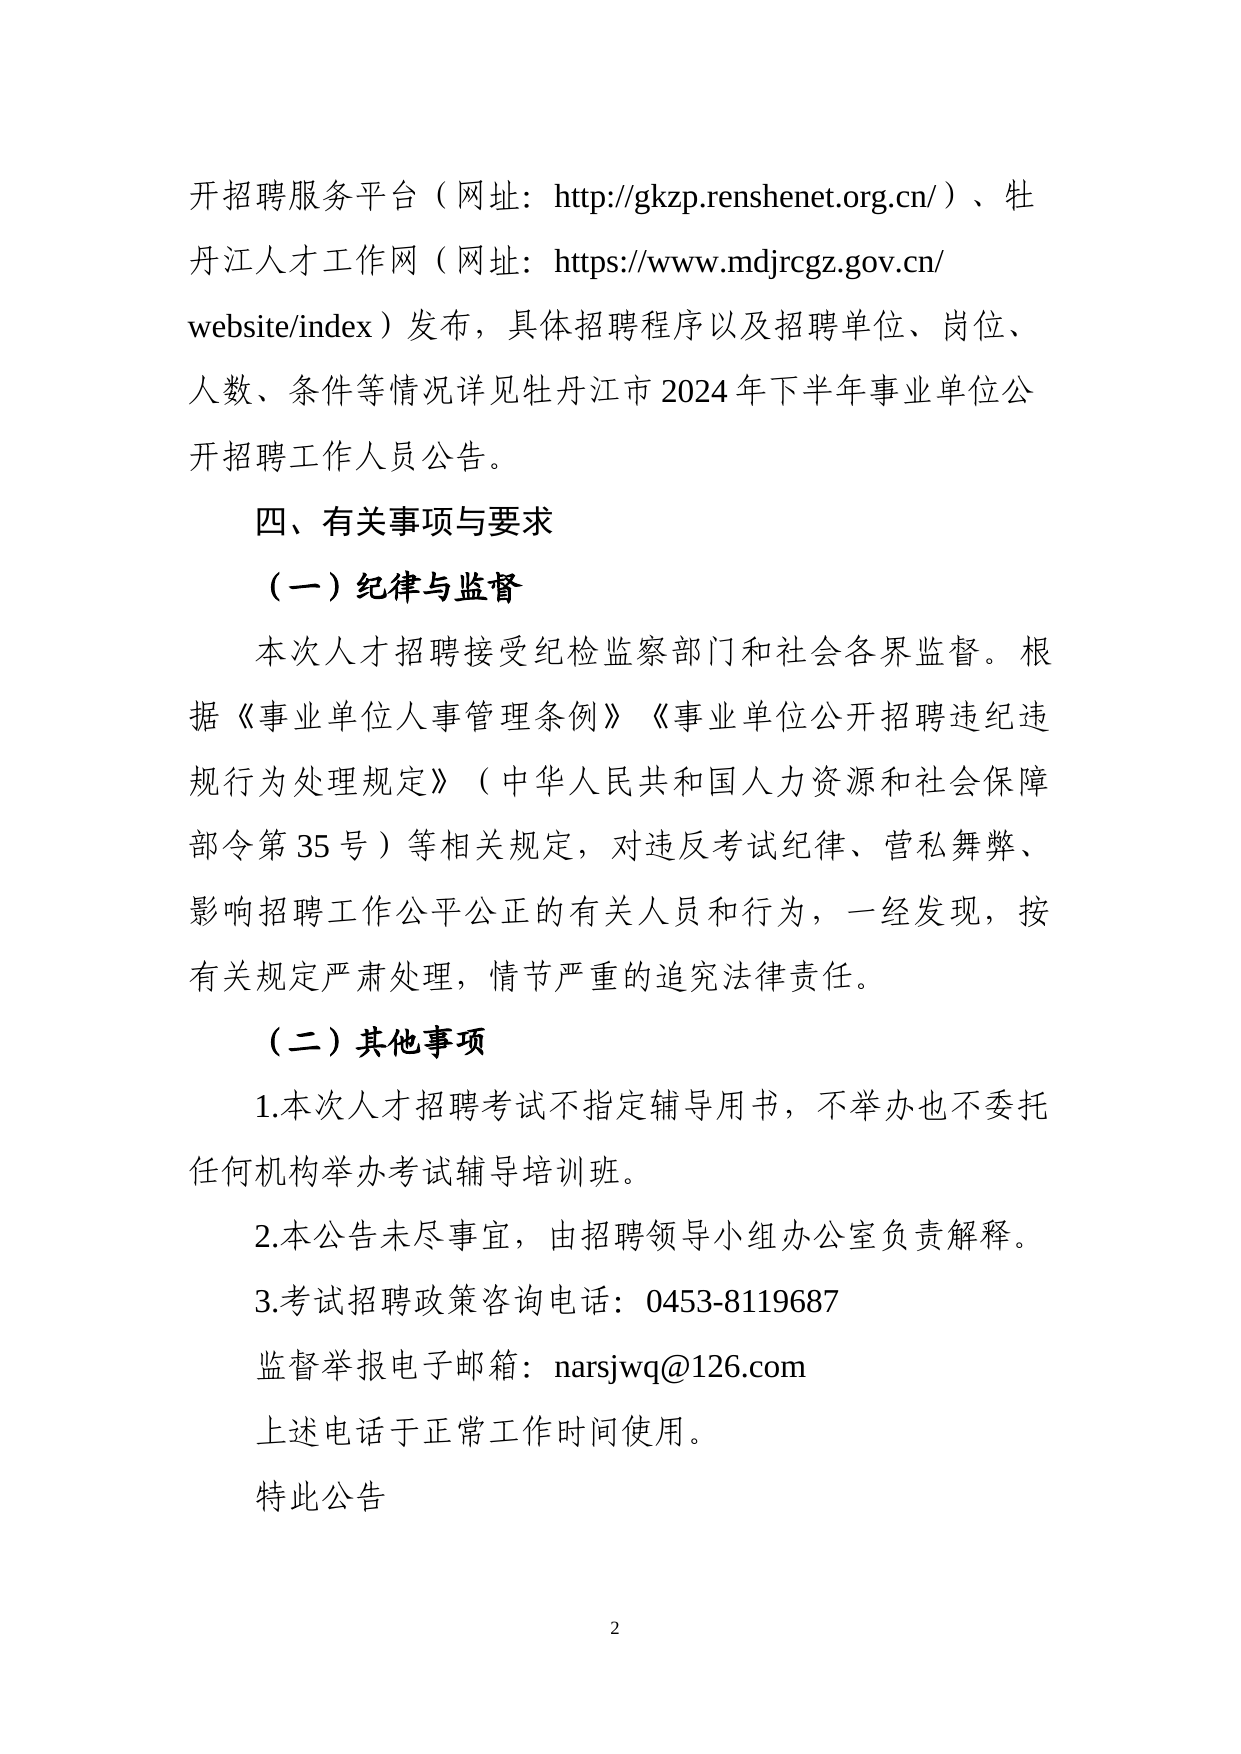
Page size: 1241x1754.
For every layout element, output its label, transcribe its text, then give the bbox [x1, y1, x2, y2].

text 2.本公告未尽事宜，由招聘领导小组办公室负责解释。 [187, 1202, 1053, 1267]
text 上述电话于正常工作时间使用。 [187, 1397, 1053, 1462]
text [187, 162, 1053, 487]
list （一）纪律与监督 [187, 552, 1053, 617]
list （二）其他事项 [187, 1007, 1053, 1072]
text 3.考试招聘政策咨询电话：0453-8119687 [187, 1267, 1053, 1332]
text 四、有关事项与要求 [187, 487, 1053, 552]
text 监督举报电子邮箱：narsjwq@126.com [187, 1332, 1053, 1397]
text 特此公告 [187, 1462, 1053, 1527]
text 1.本次人才招聘考试不指定辅导用书，不举办也不委托任何机构举办考试辅导培训班。 [187, 1072, 1053, 1202]
text 本次人才招聘接受纪检监察部门和社会各界监督。根据《事业单位人事管理条例》《事业单位公开招聘违纪违规行为处理规定》（中华人民共和国人力资源和社会保障部令第35号）等相关规定，对违反考试纪律、营私舞弊、影响招聘工作公平公正的有关人员和行为，一经发现，按有关规定严肃处理，情节严重的追究法律责任。 [187, 617, 1053, 1007]
